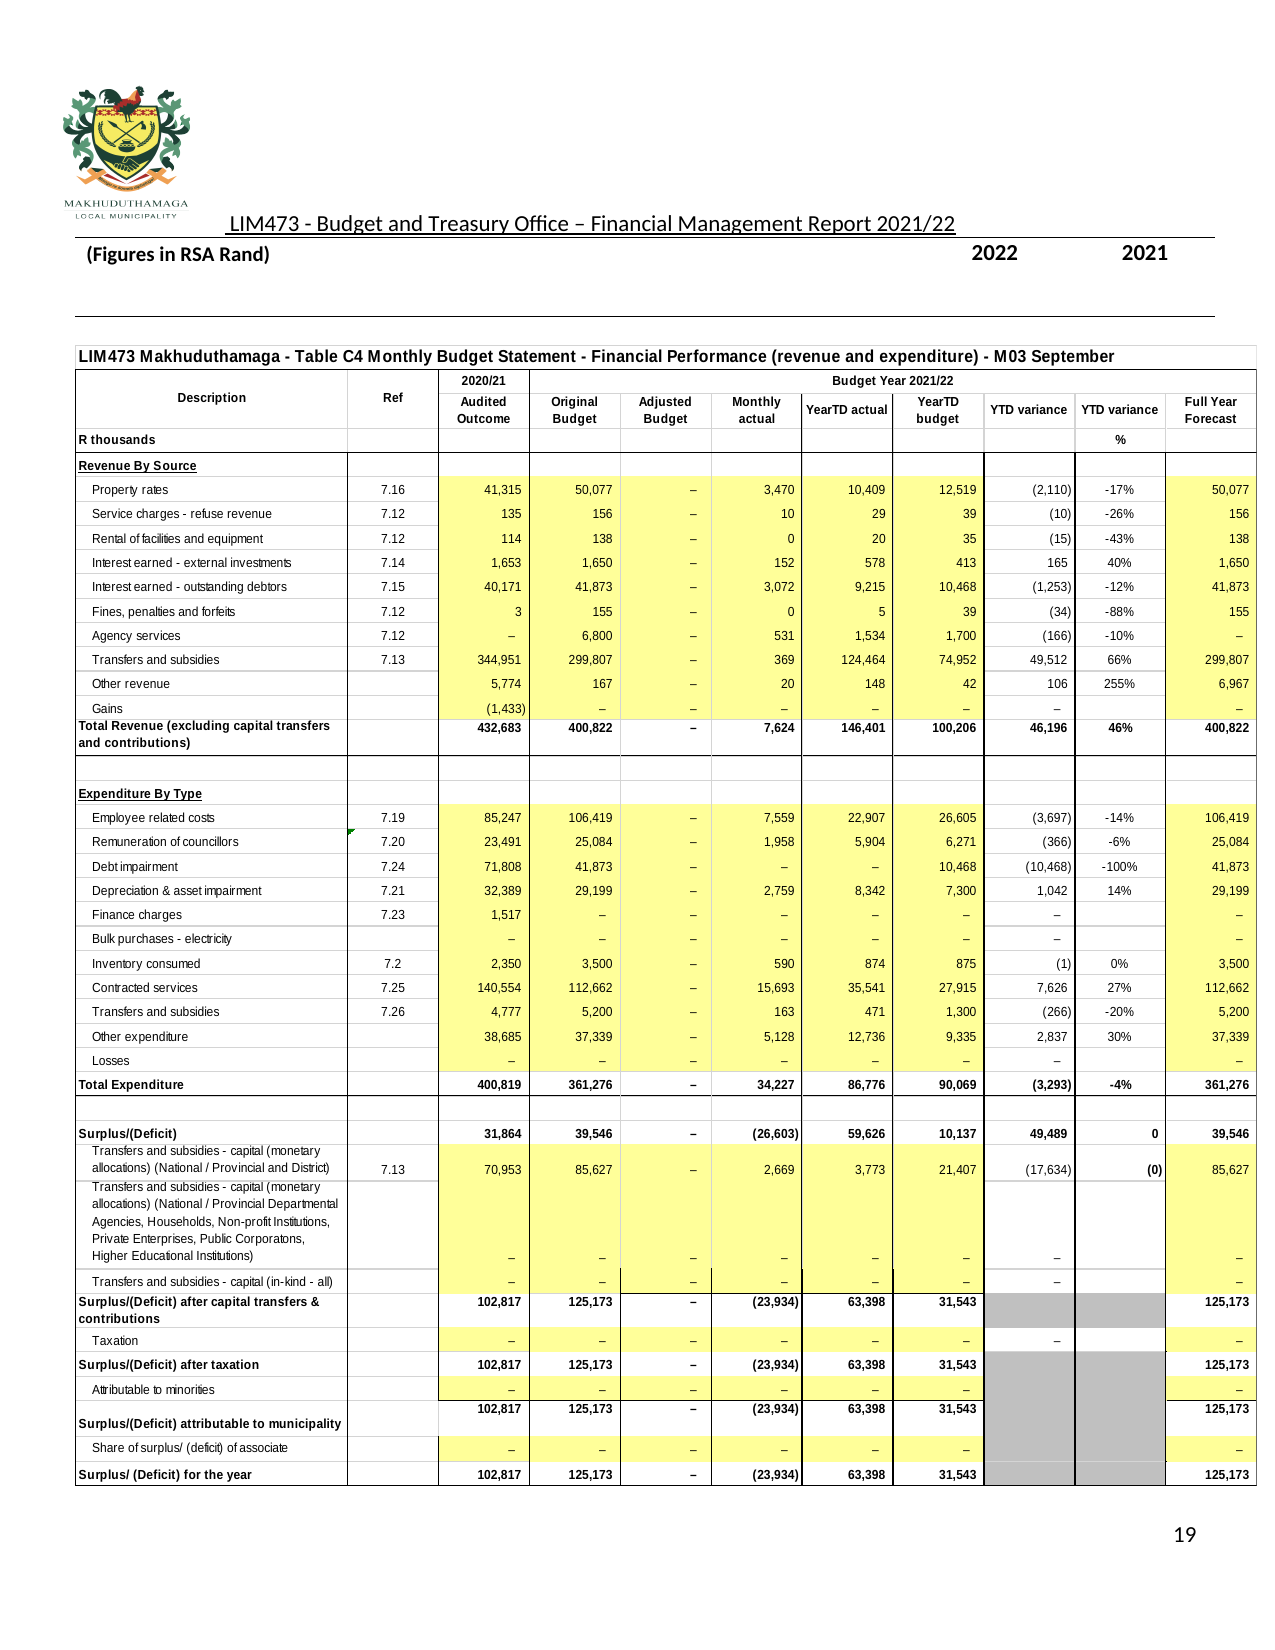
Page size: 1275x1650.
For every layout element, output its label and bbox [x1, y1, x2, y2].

picture [30, 73, 225, 232]
